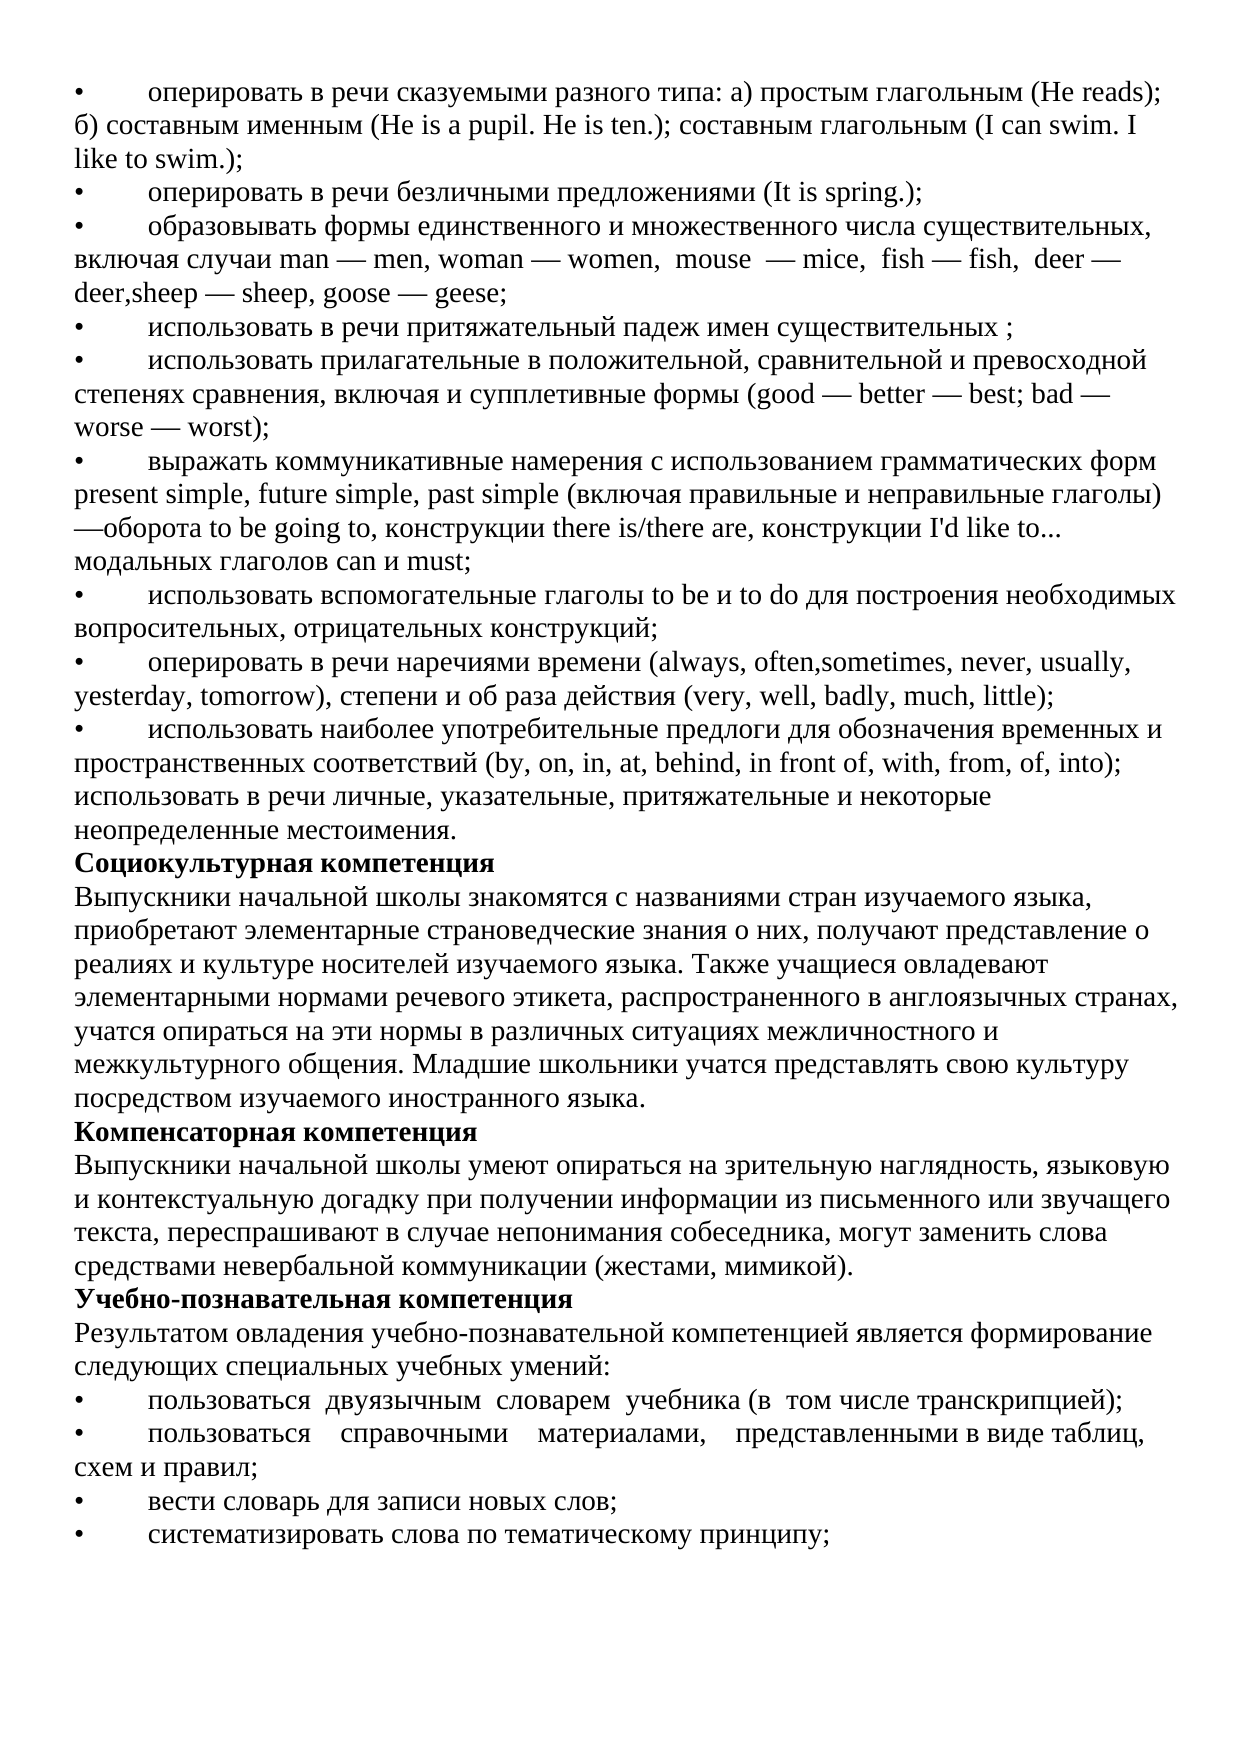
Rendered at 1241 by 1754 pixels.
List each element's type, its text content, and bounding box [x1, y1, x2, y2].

text Результатом овладения учебно-познавательной компетенцией является формирование следующих специальных учебных умений: [74, 1315, 1181, 1382]
list оперировать в речи сказуемыми разного типа: а) простым глагольным (He reads); б) составным именным (He is a pupil. He is ten.); составным глагольным (I can swim. I like to swim.); [74, 74, 1181, 174]
list систематизировать слова по тематическому принципу; [74, 1516, 1181, 1550]
text Социокультурная компетенция [74, 845, 1181, 879]
text использовать в речи личные, указательные, притяжательные и некоторые неопределенные местоимения. [74, 778, 1181, 845]
list оперировать в речи наречиями времени (always, often,sometimes, never, usually, yesterday, tomorrow), степени и об раза действия (very, well, badly, much, little); [74, 644, 1181, 711]
text Выпускники начальной школы умеют опираться на зрительную наглядность, языковую и контекстуальную догадку при получении информации из письменного или звучащего текста, переспрашивают в случае непонимания собеседника, могут заменить слова средствами невербальной коммуникации (жестами, мимикой). [74, 1147, 1181, 1281]
list использовать прилагательные в положительной, сравнительной и превосходной степенях сравнения, включая и супплетивные формы (good — better — best; bad — worse — worst); [74, 342, 1181, 443]
text Учебно-познавательная компетенция [74, 1281, 1181, 1315]
list использовать вспомогательные глаголы to be и to do для построения необходимых вопросительных, отрицательных конструкций; [74, 577, 1181, 644]
list образовывать формы единственного и множественного числа существительных, включая случаи man — men, woman — women, mouse — mice, fish — fish, deer — deer,sheep — sheep, goose — geese; [74, 208, 1181, 309]
list оперировать в речи безличными предложениями (It is spring.); [74, 174, 1181, 208]
list использовать в речи притяжательный падеж имен существительных ; [74, 309, 1181, 342]
text Выпускники начальной школы знакомятся с названиями стран изучаемого языка, приобретают элементарные страноведческие знания о них, получают представление о реалиях и культуре носителей изучаемого языка. Также учащиеся овладевают элементарными нормами речевого этикета, распространенного в англоязычных странах, учатся опираться на эти нормы в различных ситуациях межличностного и межкультурного общения. Младшие школьники учатся представлять свою культуру посредством изучаемого иностранного языка. [74, 879, 1181, 1114]
list пользоваться справочными материалами, представленными в виде таблиц, схем и правил; [74, 1416, 1181, 1483]
list пользоваться двуязычным словарем учебника (в том числе транскрипцией); [74, 1382, 1181, 1416]
text Компенсаторная компетенция [74, 1114, 1181, 1147]
list использовать наиболее употребительные предлоги для обозначения временных и пространственных соответствий (by, on, in, at, behind, in front of, with, from, of, into); [74, 711, 1181, 778]
list выражать коммуникативные намерения с использованием грамматических форм present simple, future simple, past simple (включая правильные и неправильные глаголы) —оборота to be going to, конструкции there is/there are, конструкции I'd like to... модальных глаголов can и must; [74, 443, 1181, 577]
list вести словарь для записи новых слов; [74, 1483, 1181, 1516]
